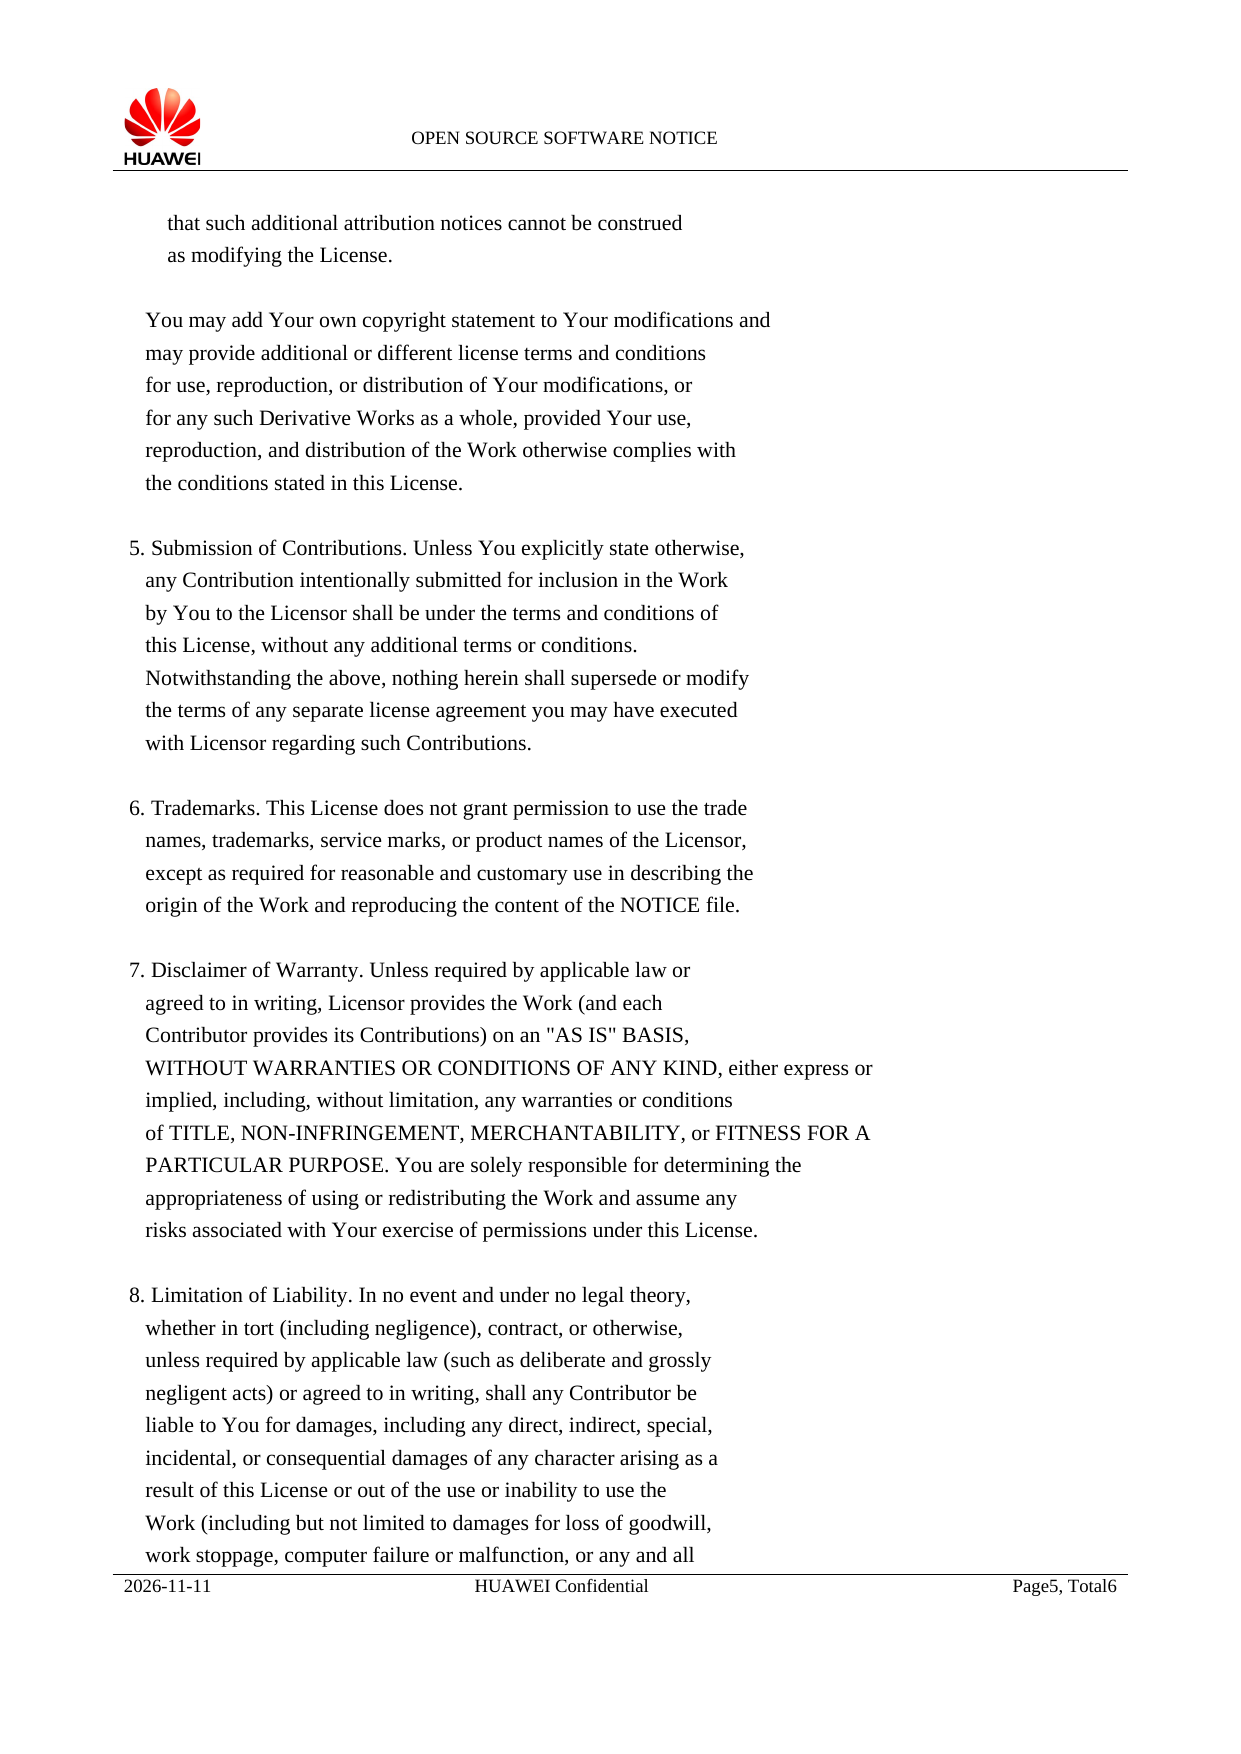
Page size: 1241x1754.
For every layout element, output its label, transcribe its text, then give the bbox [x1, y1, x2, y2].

picture [124, 88, 201, 165]
